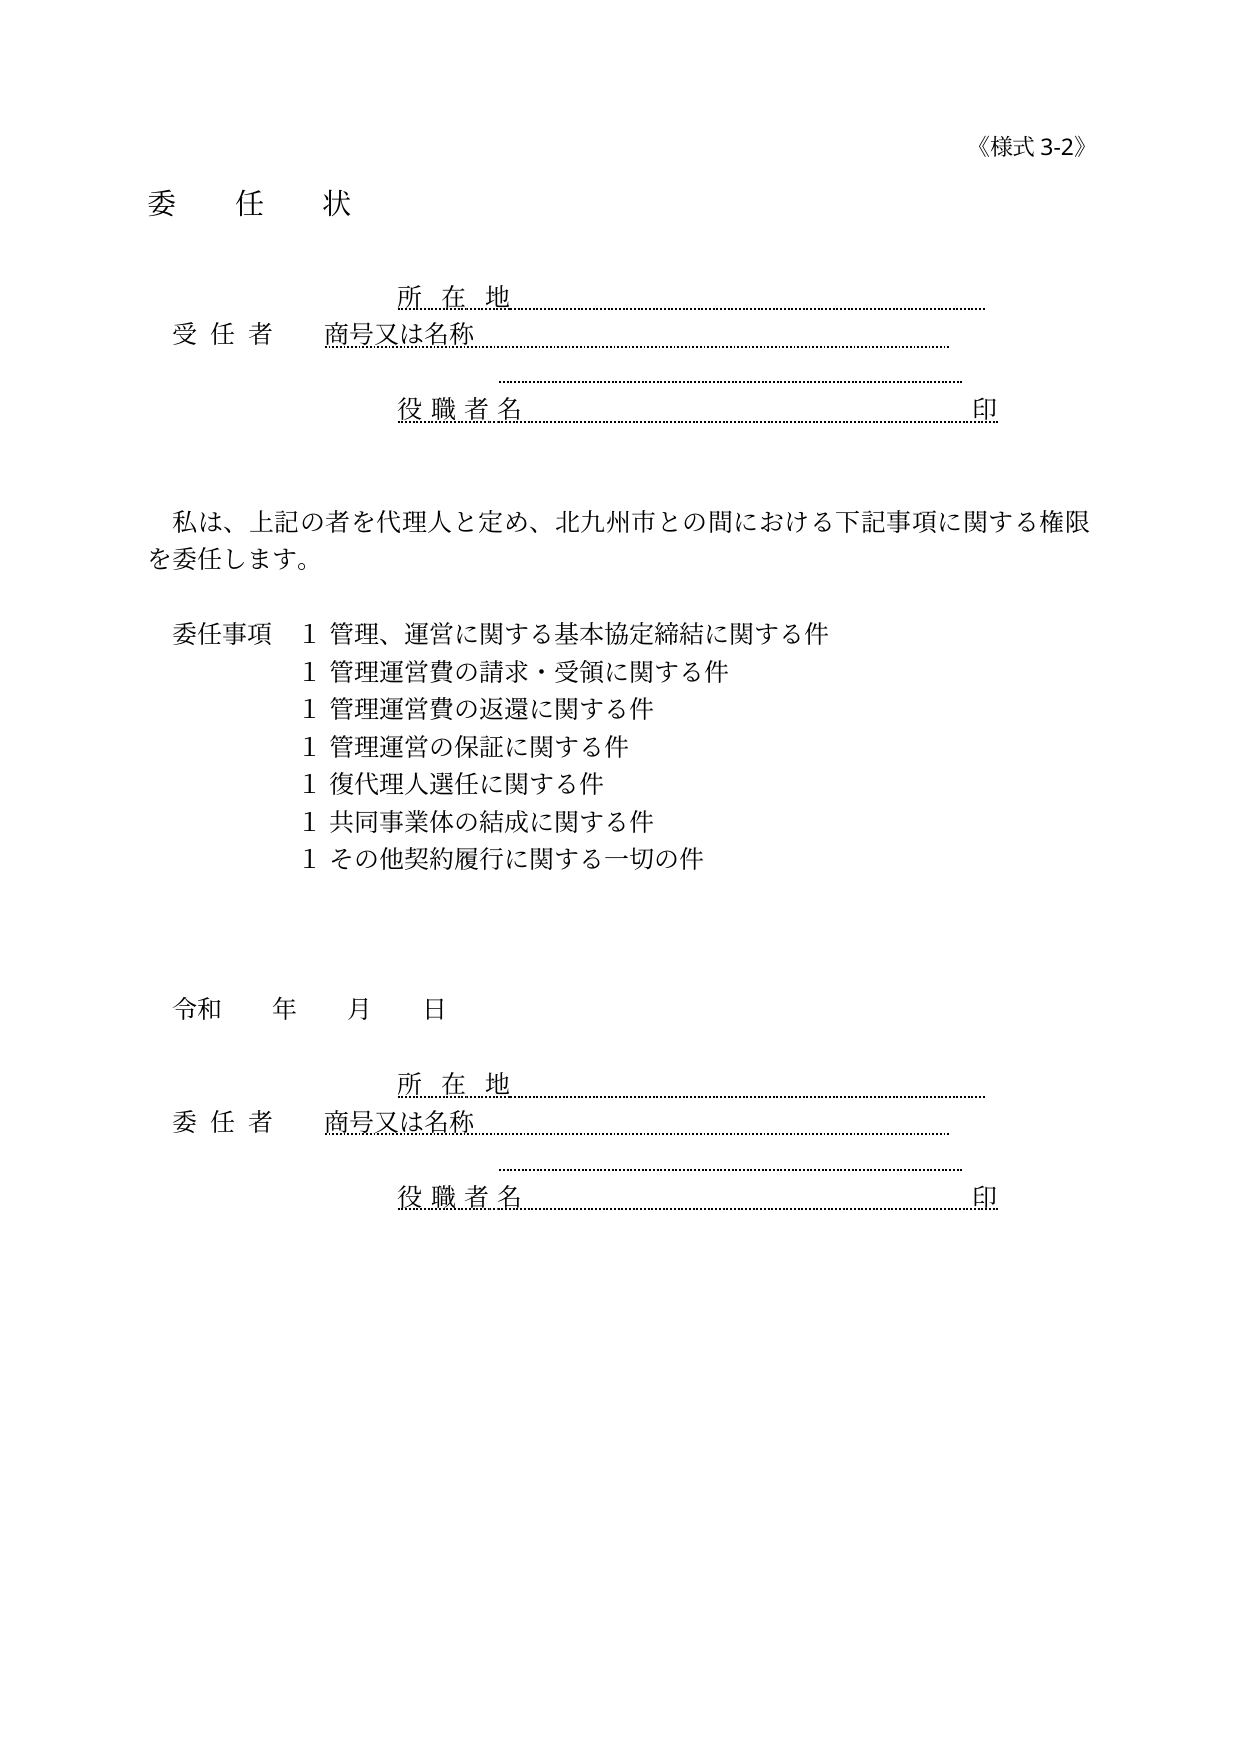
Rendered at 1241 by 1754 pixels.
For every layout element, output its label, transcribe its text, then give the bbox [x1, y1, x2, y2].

text 私は、上記の者を代理人と定め、北九州市との間における下記事項に関する権限を委任します。 [148, 502, 1092, 577]
text １ 管理運営の保証に関する件 [148, 727, 1092, 764]
text 委任事項 １ 管理、運営に関する基本協定締結に関する件 [148, 614, 1092, 652]
text １ 管理運営費の請求・受領に関する件 [148, 652, 1092, 689]
text 令和 年 月 日 [148, 989, 1092, 1027]
text 所在地 [148, 1064, 1092, 1102]
text 委 任 者 商号又は名称 [148, 1102, 1092, 1139]
text １ 管理運営費の返還に関する件 [148, 689, 1092, 727]
text １ 共同事業体の結成に関する件 [148, 802, 1092, 839]
text １ 復代理人選任に関する件 [148, 764, 1092, 802]
text 所在地 [148, 277, 1092, 314]
text 受 任 者 商号又は名称 [148, 314, 1092, 352]
text 役職者名 印 [148, 389, 1092, 427]
text 役職者名 印 [148, 1177, 1092, 1214]
text １ その他契約履行に関する一切の件 [148, 839, 1092, 877]
